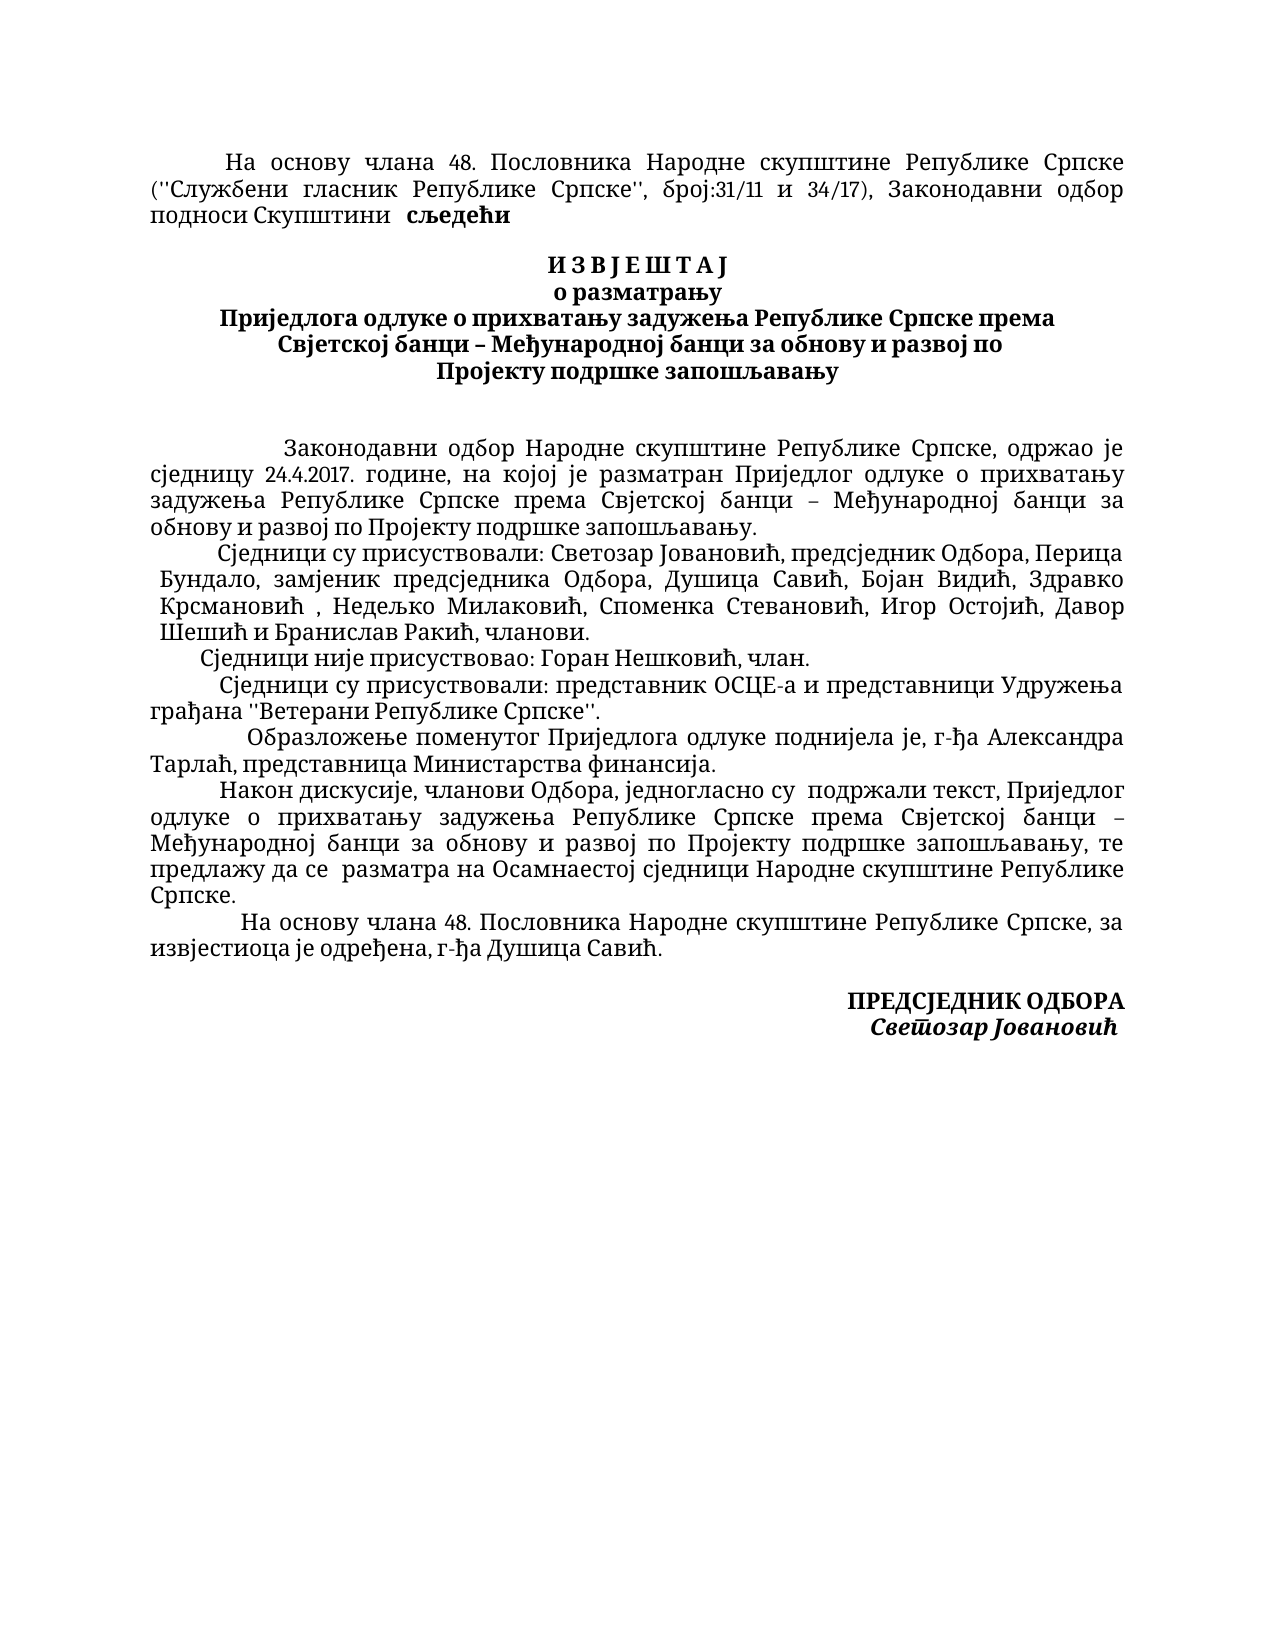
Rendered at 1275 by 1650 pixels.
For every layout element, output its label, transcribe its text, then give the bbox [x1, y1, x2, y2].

text Приједлога одлуке о прихватању задужења Републике Српске према [150, 306, 1125, 332]
text Сједници су присуствовали: Светозар Јовановић, предсједник Одбора, Перица Бундало, замјеник предсједника Одбора, Душица Савић, Бојан Видић, Здравко Крсмановић , Недељко Милаковић, Споменка Стевановић, Игор Остојић, Давор Шешић и Бранислав Ракић, чланови. [159, 541, 1125, 646]
text Сједници није присуствовао: Горан Нешковић, члан. [159, 646, 1125, 672]
text о разматрању [150, 279, 1125, 306]
text На основу члана 48. Пословника Народне скупштине Републике Српске, за извјестиоца је одређена, г-ђа Душица Савић. [150, 910, 1125, 962]
text Сједници су присуствовали: представник ОСЦЕ-а и представници Удружења грађана ''Ветерани Републике Српске''. [150, 672, 1125, 725]
text Образложење поменутог Приједлога одлуке поднијела је, г-ђа Александра Тарлаћ, представница Министарства финансија. [150, 725, 1125, 778]
text И З В Ј Е Ш Т А Ј [150, 253, 1125, 279]
text Након дискусије, чланови Одбора, једногласно су подржали текст, Приједлог одлуке о прихватању задужења Републике Српске према Свјетској банци – Међународној банци за обнову и развој по Пројекту подршке запошљавању, те предлажу да се разматра на Осамнаестој сједници Народне скупштине Републике Српске. [150, 778, 1125, 910]
text Светозар Јовановић [150, 1015, 1125, 1041]
text Законодавни одбор Народне скупштине Републике Српске, одржао је сједницу 24.4.2017. године, на којој је разматран Приједлог одлуке о прихватању задужења Републике Српске према Свјетској банци – Међународној банци за обнову и развој по Пројекту подршке запошљавању. [150, 435, 1125, 541]
text Свјетској банци – Међународној банци за обнову и развој по [150, 332, 1125, 358]
text На основу члана 48. Пословника Народне скупштине Републике Српске (''Службени гласник Републике Српске'', број:31/11 и 34/17), Законодавни одбор подноси Скупштини сљедећи [150, 150, 1125, 229]
text ПРЕДСЈЕДНИК ОДБОРА [150, 989, 1125, 1015]
text Пројекту подршке запошљавању [150, 358, 1125, 385]
